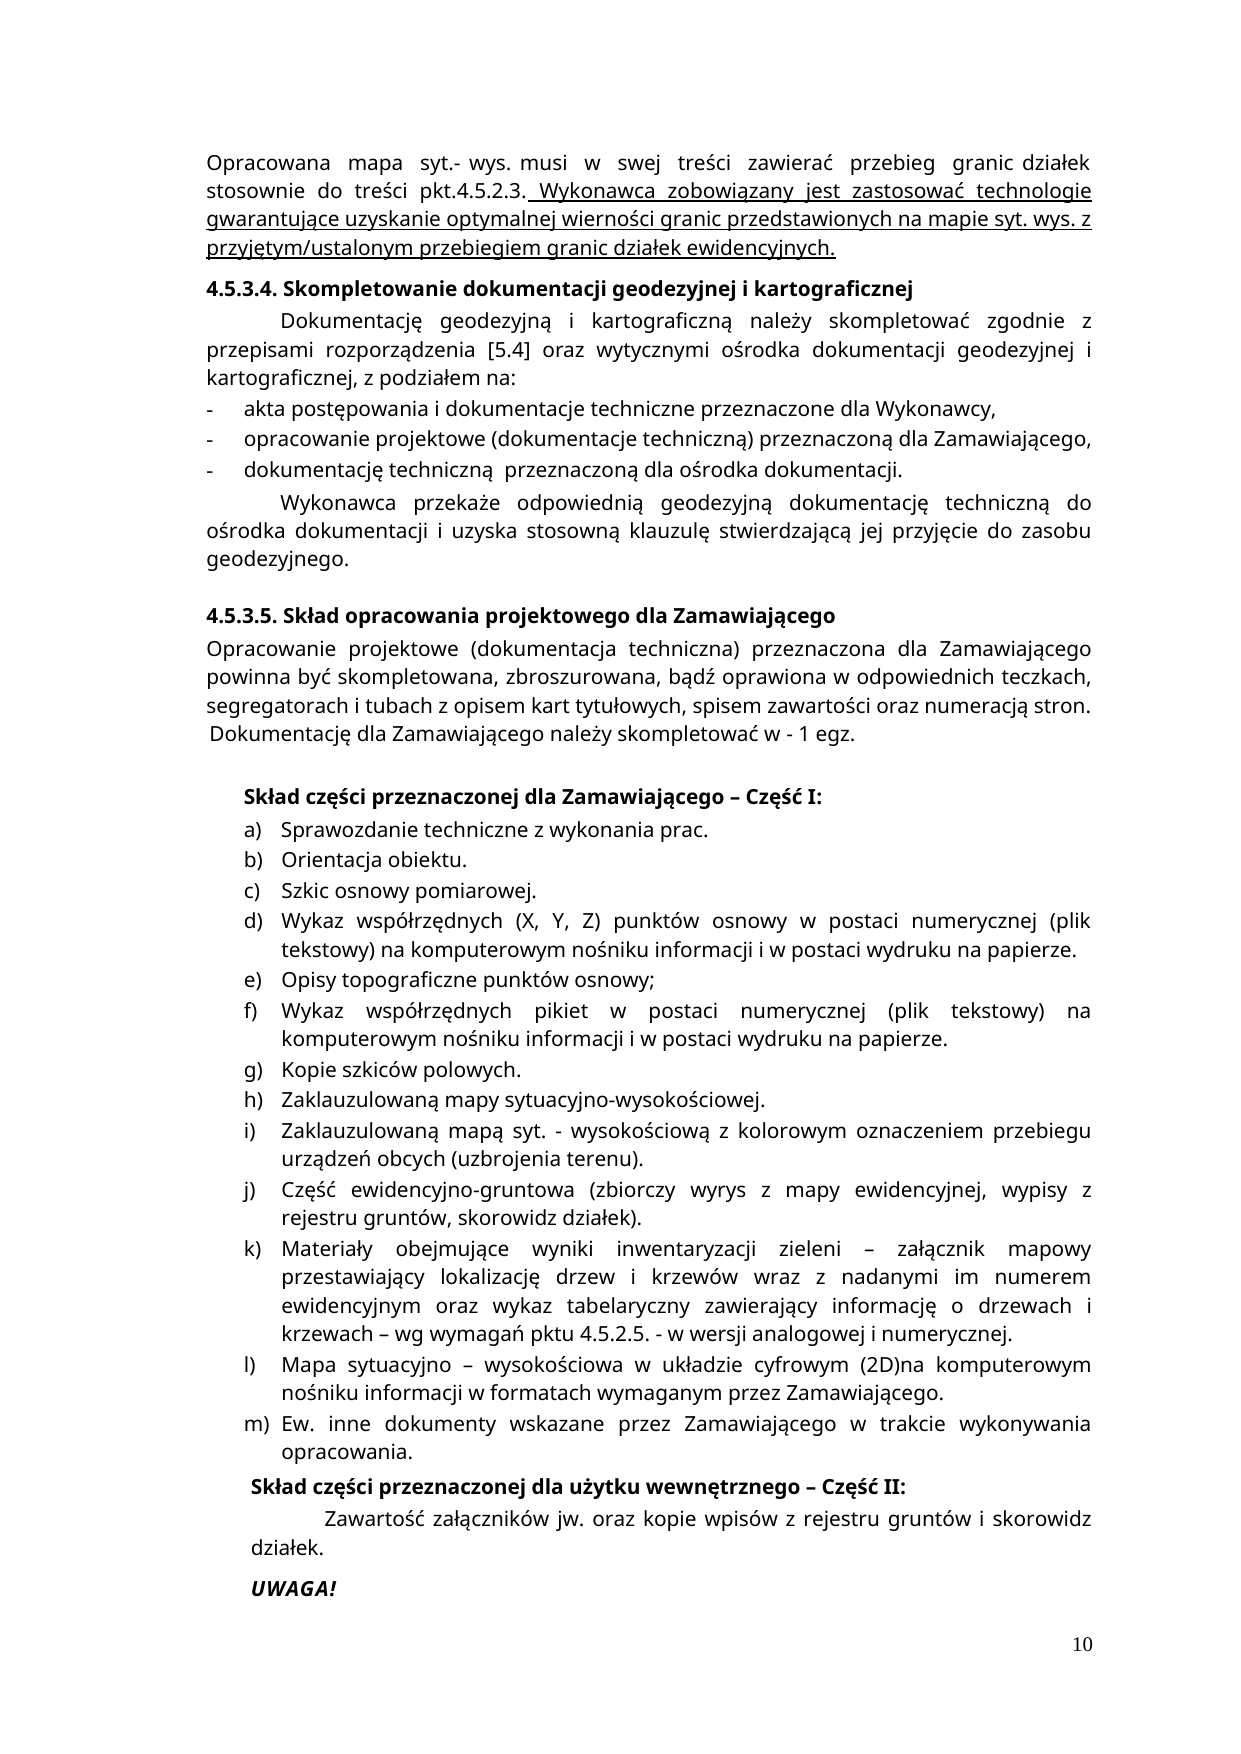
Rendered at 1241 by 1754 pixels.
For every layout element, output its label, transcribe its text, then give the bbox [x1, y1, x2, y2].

text UWAGA! [206, 1574, 1092, 1602]
list Mapa sytuacyjno – wysokościowa w układzie cyfrowym (2D)na komputerowym nośniku informacji w formatach wymaganym przez Zamawiającego. [244, 1350, 1092, 1407]
list Wykaz współrzędnych pikiet w postaci numerycznej (plik tekstowy) na komputerowym nośniku informacji i w postaci wydruku na papierze. [244, 996, 1092, 1053]
list Część ewidencyjno-gruntowa (zbiorczy wyrys z mapy ewidencyjnej, wypisy z rejestru gruntów, skorowidz działek). [244, 1175, 1092, 1232]
list Orientacja obiektu. [244, 846, 1092, 874]
text Skład części przeznaczonej dla Zamawiającego – Część I: [206, 782, 1092, 811]
text Dokumentację geodezyjną i kartograficzną należy skompletować zgodnie z przepisami rozporządzenia [5.4] oraz wytycznymi ośrodka dokumentacji geodezyjnej i kartograficznej, z podziałem na: [206, 307, 1092, 392]
list Szkic osnowy pomiarowej. [244, 876, 1092, 904]
text Zawartość załączników jw. oraz kopie wpisów z rejestru gruntów i skorowidz działek. [251, 1504, 1092, 1561]
list Zaklauzulowaną mapy sytuacyjno-wysokościowej. [244, 1086, 1092, 1114]
subtitle 4.5.3.4. Skompletowanie dokumentacji geodezyjnej i kartograficznej [206, 274, 1092, 302]
list Sprawozdanie techniczne z wykonania prac. [243, 815, 1092, 843]
text Skład części przeznaczonej dla użytku wewnętrznego – Część II: [206, 1472, 1092, 1500]
text Wykonawca przekaże odpowiednią geodezyjną dokumentację techniczną do ośrodka dokumentacji i uzyska stosowną klauzulę stwierdzającą jej przyjęcie do zasobu geodezyjnego. [206, 488, 1092, 573]
list akta postępowania i dokumentacje techniczne przeznaczone dla Wykonawcy, [206, 394, 1092, 422]
subtitle 4.5.3.5. Skład opracowania projektowego dla Zamawiającego [206, 601, 1092, 630]
list Ew. inne dokumenty wskazane przez Zamawiającego w trakcie wykonywania opracowania. [244, 1409, 1092, 1466]
text Dokumentację dla Zamawiającego należy skompletować w - 1 egz. [206, 719, 1092, 748]
list Materiały obejmujące wyniki inwentaryzacji zieleni – załącznik mapowy przestawiający lokalizację drzew i krzewów wraz z nadanymi im numerem ewidencyjnym oraz wykaz tabelaryczny zawierający informację o drzewach i krzewach – wg wymagań pktu 4.5.2.5. - w wersji analogowej i numerycznej. [244, 1234, 1092, 1348]
list Kopie szkiców polowych. [244, 1055, 1092, 1083]
text Opracowana mapa syt.- wys. musi w swej treści zawierać przebieg granic działek stosownie do treści pkt.4.5.2.3. Wykonawca zobowiązany jest zastosować technologie gwarantujące uzyskanie optymalnej wierności granic przedstawionych na mapie syt. wys. z przyjętym/ustalonym przebiegiem granic działek ewidencyjnych. [206, 148, 1092, 229]
list Wykaz współrzędnych (X, Y, Z) punktów osnowy w postaci numerycznej (plik tekstowy) na komputerowym nośniku informacji i w postaci wydruku na papierze. [244, 907, 1092, 963]
list Zaklauzulowaną mapą syt. - wysokościową z kolorowym oznaczeniem przebiegu urządzeń obcych (uzbrojenia terenu). [244, 1116, 1092, 1173]
list dokumentację techniczną przeznaczoną dla ośrodka dokumentacji. [206, 455, 1092, 483]
text Opracowana mapa syt.- wys. musi w swej treści zawierać przebieg granic działek stosownie do treści pkt.4.5.2.3. Wykonawca zobowiązany jest zastosować technologie gwarantujące uzyskanie optymalnej wierności granic przedstawionych na mapie syt. wys. z przyjętym/ustalonym przebiegiem granic działek ewidencyjnych. [206, 230, 1092, 261]
list opracowanie projektowe (dokumentacje techniczną) przeznaczoną dla Zamawiającego, [206, 424, 1092, 453]
list Opisy topograficzne punktów osnowy; [244, 966, 1092, 994]
text Opracowanie projektowe (dokumentacja techniczna) przeznaczona dla Zamawiającego powinna być skompletowana, zbroszurowana, bądź oprawiona w odpowiednich teczkach, segregatorach i tubach z opisem kart tytułowych, spisem zawartości oraz numeracją stron. [206, 634, 1092, 719]
